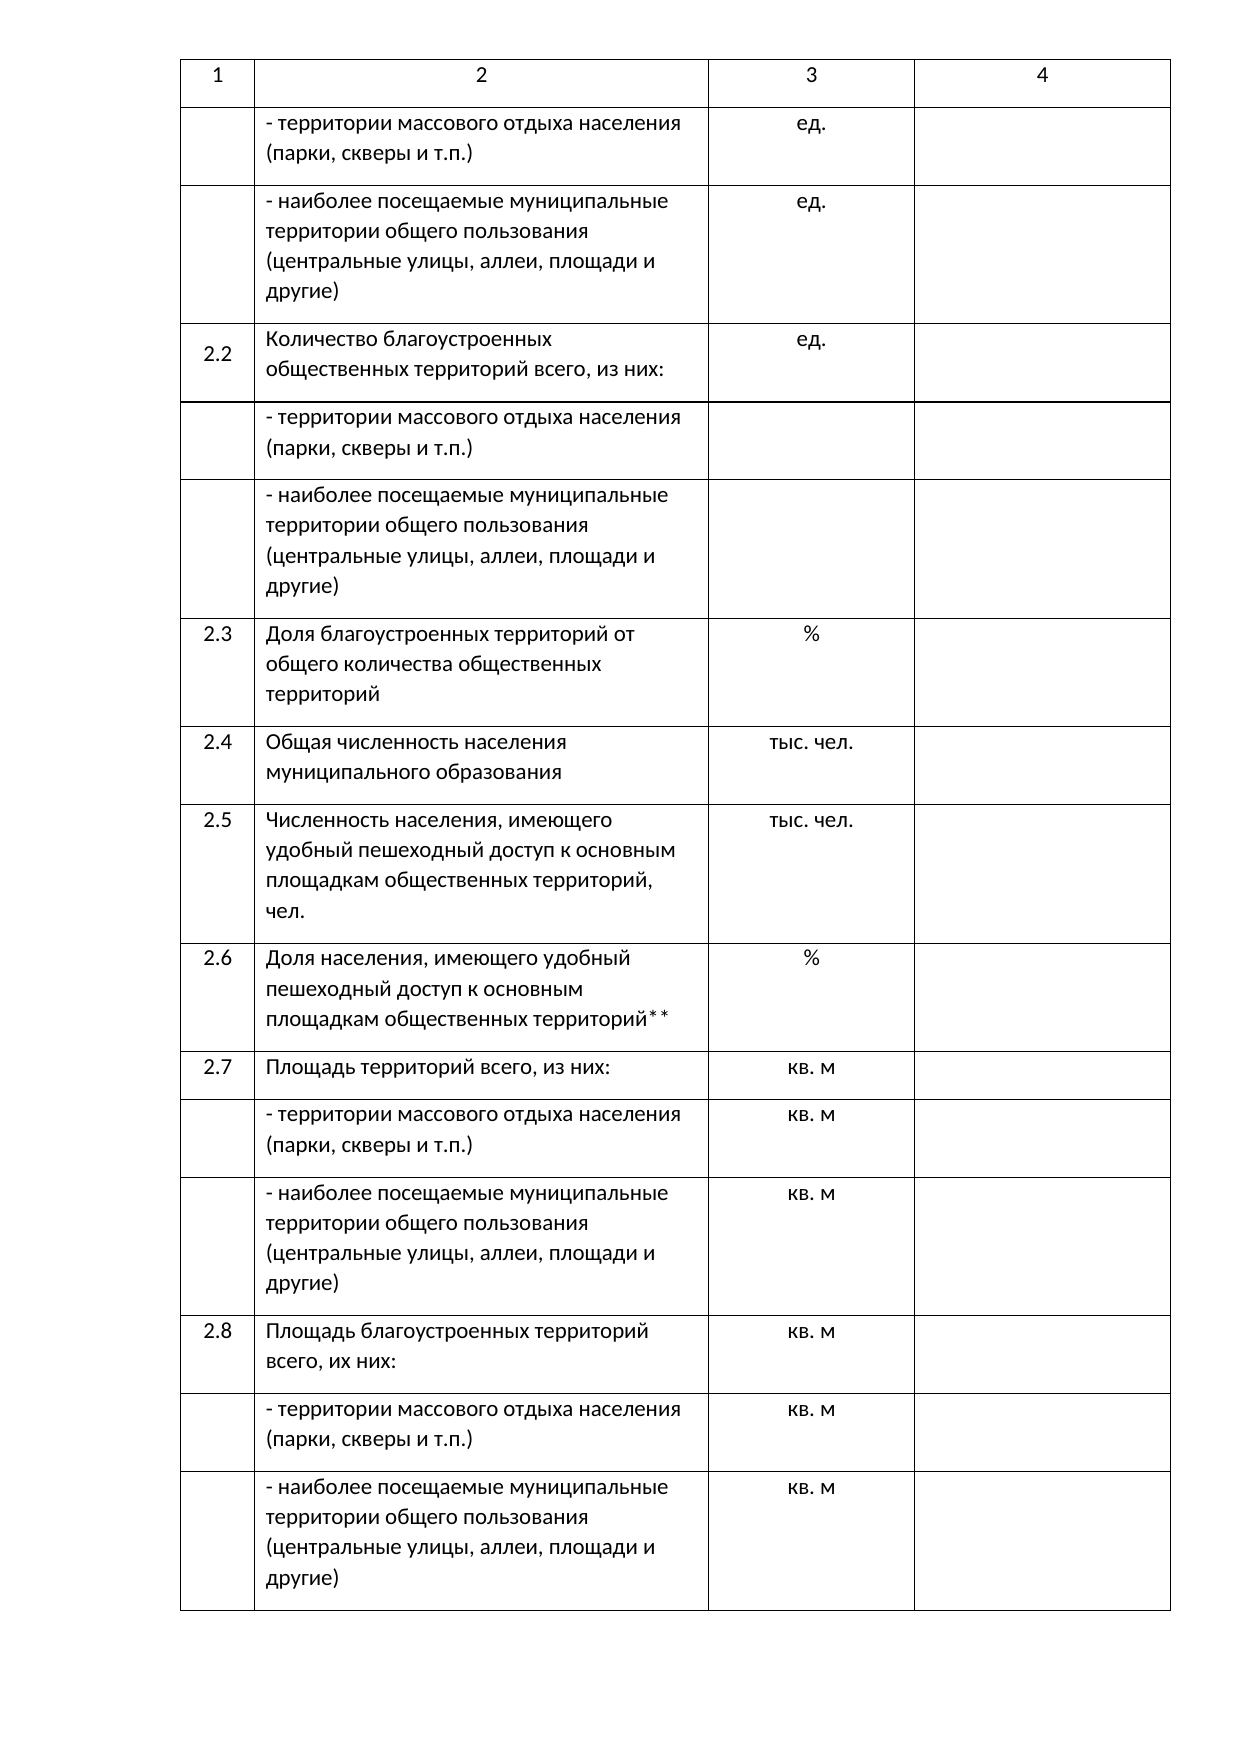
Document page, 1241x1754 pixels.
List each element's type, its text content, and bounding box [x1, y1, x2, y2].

table_cell 2.4 [181, 727, 254, 804]
table_cell [915, 944, 1170, 1051]
table_cell ед. [709, 186, 914, 323]
table_cell - наиболее посещаемые муниципальные территории общего пользования (центральные улицы, аллеи, площади и другие) [255, 186, 708, 323]
table_cell [181, 1394, 254, 1471]
table_cell [709, 403, 914, 479]
table_cell [181, 1178, 254, 1315]
table_cell - наиболее посещаемые муниципальные территории общего пользования (центральные улицы, аллеи, площади и другие) [255, 1472, 708, 1609]
table_cell [915, 1052, 1170, 1098]
table_cell % [709, 619, 914, 726]
table_cell Общая численность населения муниципального образования [255, 727, 708, 804]
table_cell - территории массового отдыха населения (парки, скверы и т.п.) [255, 108, 708, 185]
table_cell кв. м [709, 1394, 914, 1471]
table_cell [181, 480, 254, 618]
table_header 4 [915, 60, 1170, 107]
table_cell [915, 403, 1170, 479]
table_cell [915, 186, 1170, 323]
table_cell тыс. чел. [709, 805, 914, 942]
table_cell тыс. чел. [709, 727, 914, 804]
table_header 3 [709, 60, 914, 107]
table_cell [181, 108, 254, 185]
table_cell [915, 1472, 1170, 1609]
table_cell - территории массового отдыха населения (парки, скверы и т.п.) [255, 1100, 708, 1177]
table_cell Численность населения, имеющего удобный пешеходный доступ к основным площадкам общественных территорий, чел. [255, 805, 708, 942]
table_cell [709, 480, 914, 618]
table_cell [915, 727, 1170, 804]
table_cell 2.2 [181, 324, 254, 401]
table_cell 2.7 [181, 1052, 254, 1098]
table_cell 2.8 [181, 1316, 254, 1393]
table_cell - территории массового отдыха населения (парки, скверы и т.п.) [255, 1394, 708, 1471]
table_cell [915, 108, 1170, 185]
table_cell [915, 1100, 1170, 1177]
table_cell [915, 619, 1170, 726]
table_cell 2.3 [181, 619, 254, 726]
table_cell ед. [709, 324, 914, 401]
table_cell Площадь территорий всего, из них: [255, 1052, 708, 1098]
table_cell [915, 1316, 1170, 1393]
table_cell Доля населения, имеющего удобный пешеходный доступ к основным площадкам общественных территорий** [255, 944, 708, 1051]
table_cell - наиболее посещаемые муниципальные территории общего пользования (центральные улицы, аллеи, площади и другие) [255, 480, 708, 618]
table_cell кв. м [709, 1472, 914, 1609]
table_cell [181, 186, 254, 323]
table_cell 2.6 [181, 944, 254, 1051]
table_cell [915, 1178, 1170, 1315]
table_cell Количество благоустроенных общественных территорий всего, из них: [255, 324, 708, 401]
table_cell [181, 403, 254, 479]
table_cell Площадь благоустроенных территорий всего, их них: [255, 1316, 708, 1393]
table_cell 2.5 [181, 805, 254, 942]
table_cell [915, 805, 1170, 942]
table_cell [915, 324, 1170, 401]
table_cell ед. [709, 108, 914, 185]
table_cell - территории массового отдыха населения (парки, скверы и т.п.) [255, 403, 708, 479]
table_cell [181, 1100, 254, 1177]
table_cell [915, 1394, 1170, 1471]
table_cell кв. м [709, 1052, 914, 1098]
table_cell кв. м [709, 1100, 914, 1177]
table_cell Доля благоустроенных территорий от общего количества общественных территорий [255, 619, 708, 726]
table_cell кв. м [709, 1178, 914, 1315]
table_cell кв. м [709, 1316, 914, 1393]
table_cell [181, 1472, 254, 1609]
table_cell [915, 480, 1170, 618]
table_cell % [709, 944, 914, 1051]
table_header 2 [255, 60, 708, 107]
table_header 1 [181, 60, 254, 107]
table_cell - наиболее посещаемые муниципальные территории общего пользования (центральные улицы, аллеи, площади и другие) [255, 1178, 708, 1315]
